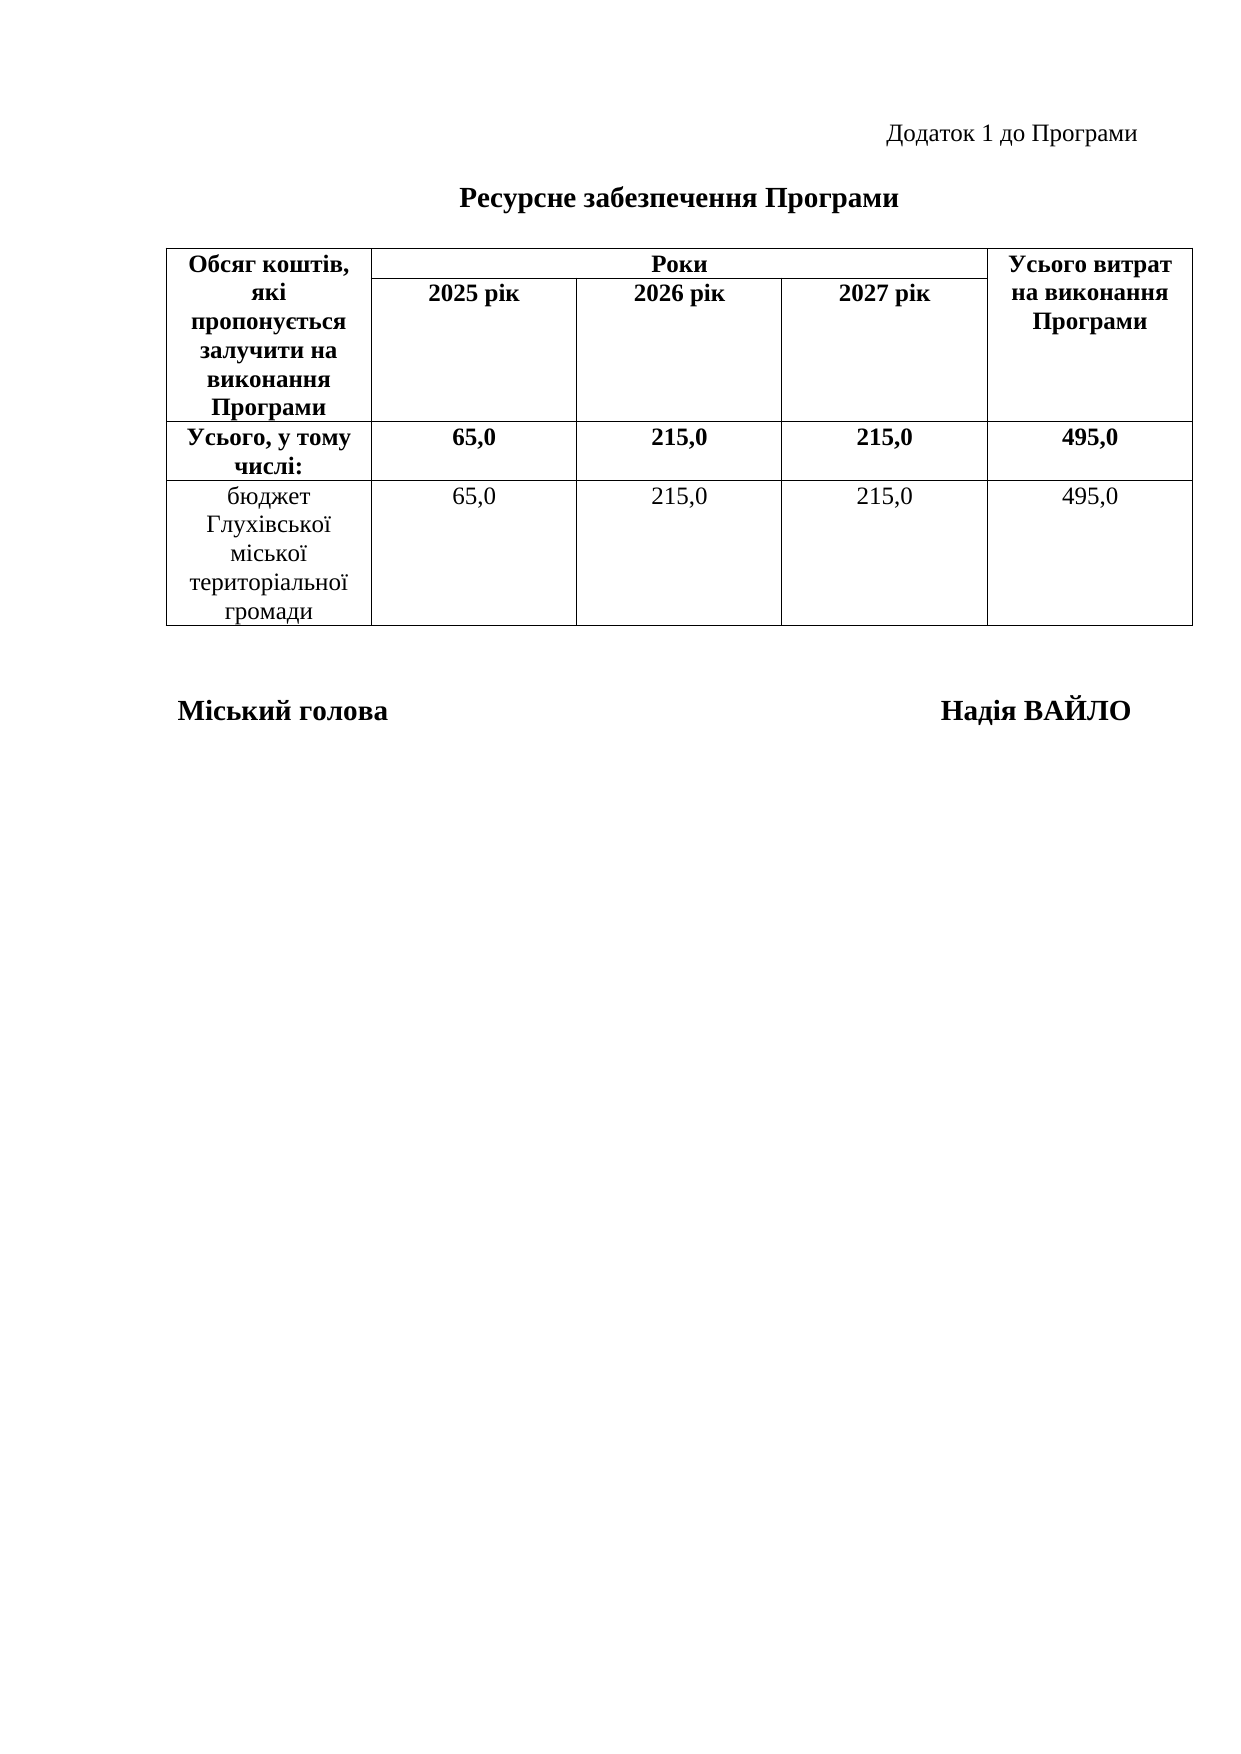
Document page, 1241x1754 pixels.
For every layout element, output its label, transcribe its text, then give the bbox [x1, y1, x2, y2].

table_header Обсяг коштів, які пропонується залучити на виконання Програми [167, 249, 371, 421]
text Міський голова Надія ВАЙЛО [177, 693, 1181, 726]
table_cell 65,0 [372, 422, 576, 480]
table_header Роки [372, 249, 987, 277]
table_cell 495,0 [988, 422, 1192, 480]
table_cell 2026 рік [577, 279, 781, 421]
text Ресурсне забезпечення Програми [177, 181, 1181, 214]
table_cell 215,0 [782, 422, 987, 480]
table_cell 495,0 [988, 481, 1192, 624]
table_cell 215,0 [577, 481, 781, 624]
table_cell бюджет Глухівської міської територіальної громади [167, 481, 371, 624]
table_cell 215,0 [782, 481, 987, 624]
table_cell 215,0 [577, 422, 781, 480]
table_cell 2025 рік [372, 279, 576, 421]
table_cell 65,0 [372, 481, 576, 624]
table_header Усього витрат на виконання Програми [988, 249, 1192, 421]
text Додаток 1 до Програми [177, 118, 1181, 147]
table_cell Усього, у тому числі: [167, 422, 371, 480]
table_cell 2027 рік [782, 279, 987, 421]
